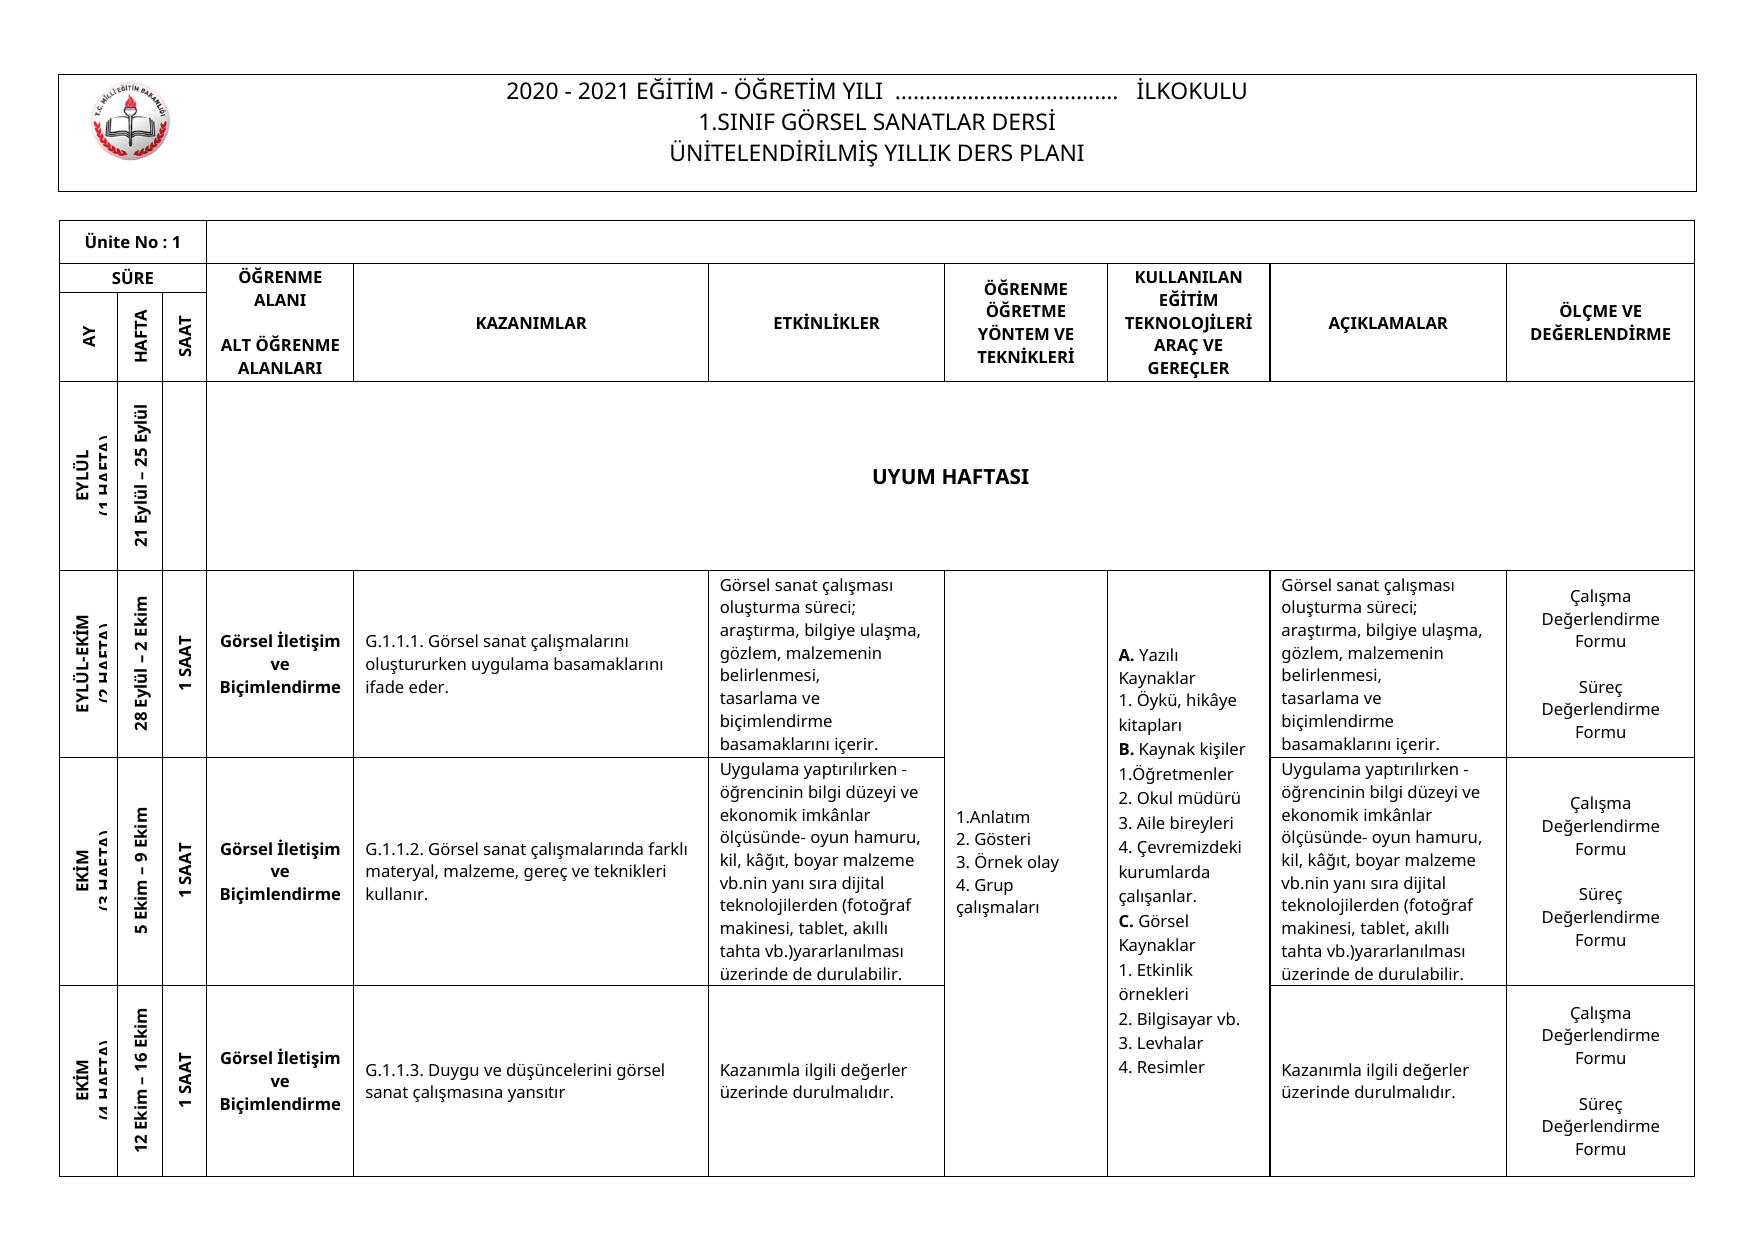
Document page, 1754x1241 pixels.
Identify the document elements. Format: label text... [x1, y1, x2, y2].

table_cell Görsel İletişim ve Biçimlendirme [207, 986, 353, 1176]
table_cell A. Yazılı Kaynaklar 1. Öykü, hikâye kitapları B. Kaynak kişiler 1.Öğretmenler 2. Okul müdürü 3. Aile bireyleri 4. Çevremizdeki kurumlarda çalışanlar. C. Görsel Kaynaklar 1. Etkinlik örnekleri 2. Bilgisayar vb. 3. Levhalar 4. Resimler [1108, 571, 1269, 1176]
table_cell Çalışma Değerlendirme Formu Süreç Değerlendirme Formu [1507, 571, 1694, 757]
table_cell SAAT [163, 293, 206, 381]
table_cell Kazanımla ilgili değerler üzerinde durulmalıdır. [709, 986, 944, 1176]
table_cell EYLÜL-EKİM (2.HAFTA) [60, 571, 117, 757]
table_cell 1 SAAT [163, 571, 206, 757]
table_cell G.1.1.1. Görsel sanat çalışmalarını oluştururken uygulama basamaklarını ifade eder. [354, 571, 708, 757]
table_cell EKİM (4.HAFTA) [60, 986, 117, 1176]
table_cell 5 Ekim – 9 Ekim [118, 758, 162, 985]
table_cell EKİM (3.HAFTA) [60, 758, 117, 985]
table_cell ÖĞRENME ÖĞRETME YÖNTEM VE TEKNİKLERİ [945, 264, 1107, 381]
picture [85, 77, 175, 167]
table_cell Görsel İletişim ve Biçimlendirme [207, 571, 353, 757]
table_cell 28 Eylül – 2 Ekim [118, 571, 162, 757]
table_cell SÜRE [60, 264, 206, 292]
table_cell Görsel sanat çalışması oluşturma süreci; araştırma, bilgiye ulaşma, gözlem, malzemenin belirlenmesi, tasarlama ve biçimlendirme basamaklarını içerir. [1271, 571, 1506, 757]
table_cell KAZANIMLAR [354, 264, 708, 381]
table_cell UYUM HAFTASI [207, 382, 1694, 570]
table_cell Uygulama yaptırılırken -öğrencinin bilgi düzeyi ve ekonomik imkânlar ölçüsünde- oyun hamuru, kil, kâğıt, boyar malzeme vb.nin yanı sıra dijital teknolojilerden (fotoğraf makinesi, tablet, akıllı tahta vb.)yararlanılması üzerinde de durulabilir. [1271, 758, 1506, 985]
table_cell EYLÜL (1.HAFTA) [60, 382, 117, 570]
table_cell Çalışma Değerlendirme Formu Süreç Değerlendirme Formu [1507, 986, 1694, 1176]
table_cell Görsel sanat çalışması oluşturma süreci; araştırma, bilgiye ulaşma, gözlem, malzemenin belirlenmesi, tasarlama ve biçimlendirme basamaklarını içerir. [709, 571, 944, 757]
table_cell KULLANILAN EĞİTİM TEKNOLOJİLERİ ARAÇ VE GEREÇLER [1108, 264, 1269, 381]
table_cell 1 SAAT [163, 758, 206, 985]
table_cell [163, 382, 206, 570]
table_cell Görsel İletişim ve Biçimlendirme [207, 758, 353, 985]
table_cell ETKİNLİKLER [709, 264, 944, 381]
table_cell 12 Ekim – 16 Ekim [118, 986, 162, 1176]
table_cell 21 Eylül – 25 Eylül [118, 382, 162, 570]
table_header Ünite No : 1 [60, 221, 206, 263]
table_cell AÇIKLAMALAR [1271, 264, 1506, 381]
table_cell AY [60, 293, 117, 381]
table_cell 1.Anlatım 2. Gösteri 3. Örnek olay 4. Grup çalışmaları [945, 571, 1107, 1176]
table_cell ÖLÇME VE DEĞERLENDİRME [1507, 264, 1694, 381]
table_cell HAFTA [118, 293, 162, 381]
table_cell ÖĞRENME ALANI ALT ÖĞRENME ALANLARI [207, 264, 353, 381]
table_cell Çalışma Değerlendirme Formu Süreç Değerlendirme Formu [1507, 758, 1694, 985]
table_cell G.1.1.3. Duygu ve düşüncelerini görsel sanat çalışmasına yansıtır [354, 986, 708, 1176]
table_cell 1 SAAT [163, 986, 206, 1176]
table_header [207, 221, 1694, 263]
table_cell G.1.1.2. Görsel sanat çalışmalarında farklı materyal, malzeme, gereç ve teknikleri kullanır. [354, 758, 708, 985]
table_cell Uygulama yaptırılırken -öğrencinin bilgi düzeyi ve ekonomik imkânlar ölçüsünde- oyun hamuru, kil, kâğıt, boyar malzeme vb.nin yanı sıra dijital teknolojilerden (fotoğraf makinesi, tablet, akıllı tahta vb.)yararlanılması üzerinde de durulabilir. [709, 758, 944, 985]
table_cell Kazanımla ilgili değerler üzerinde durulmalıdır. [1271, 986, 1506, 1176]
